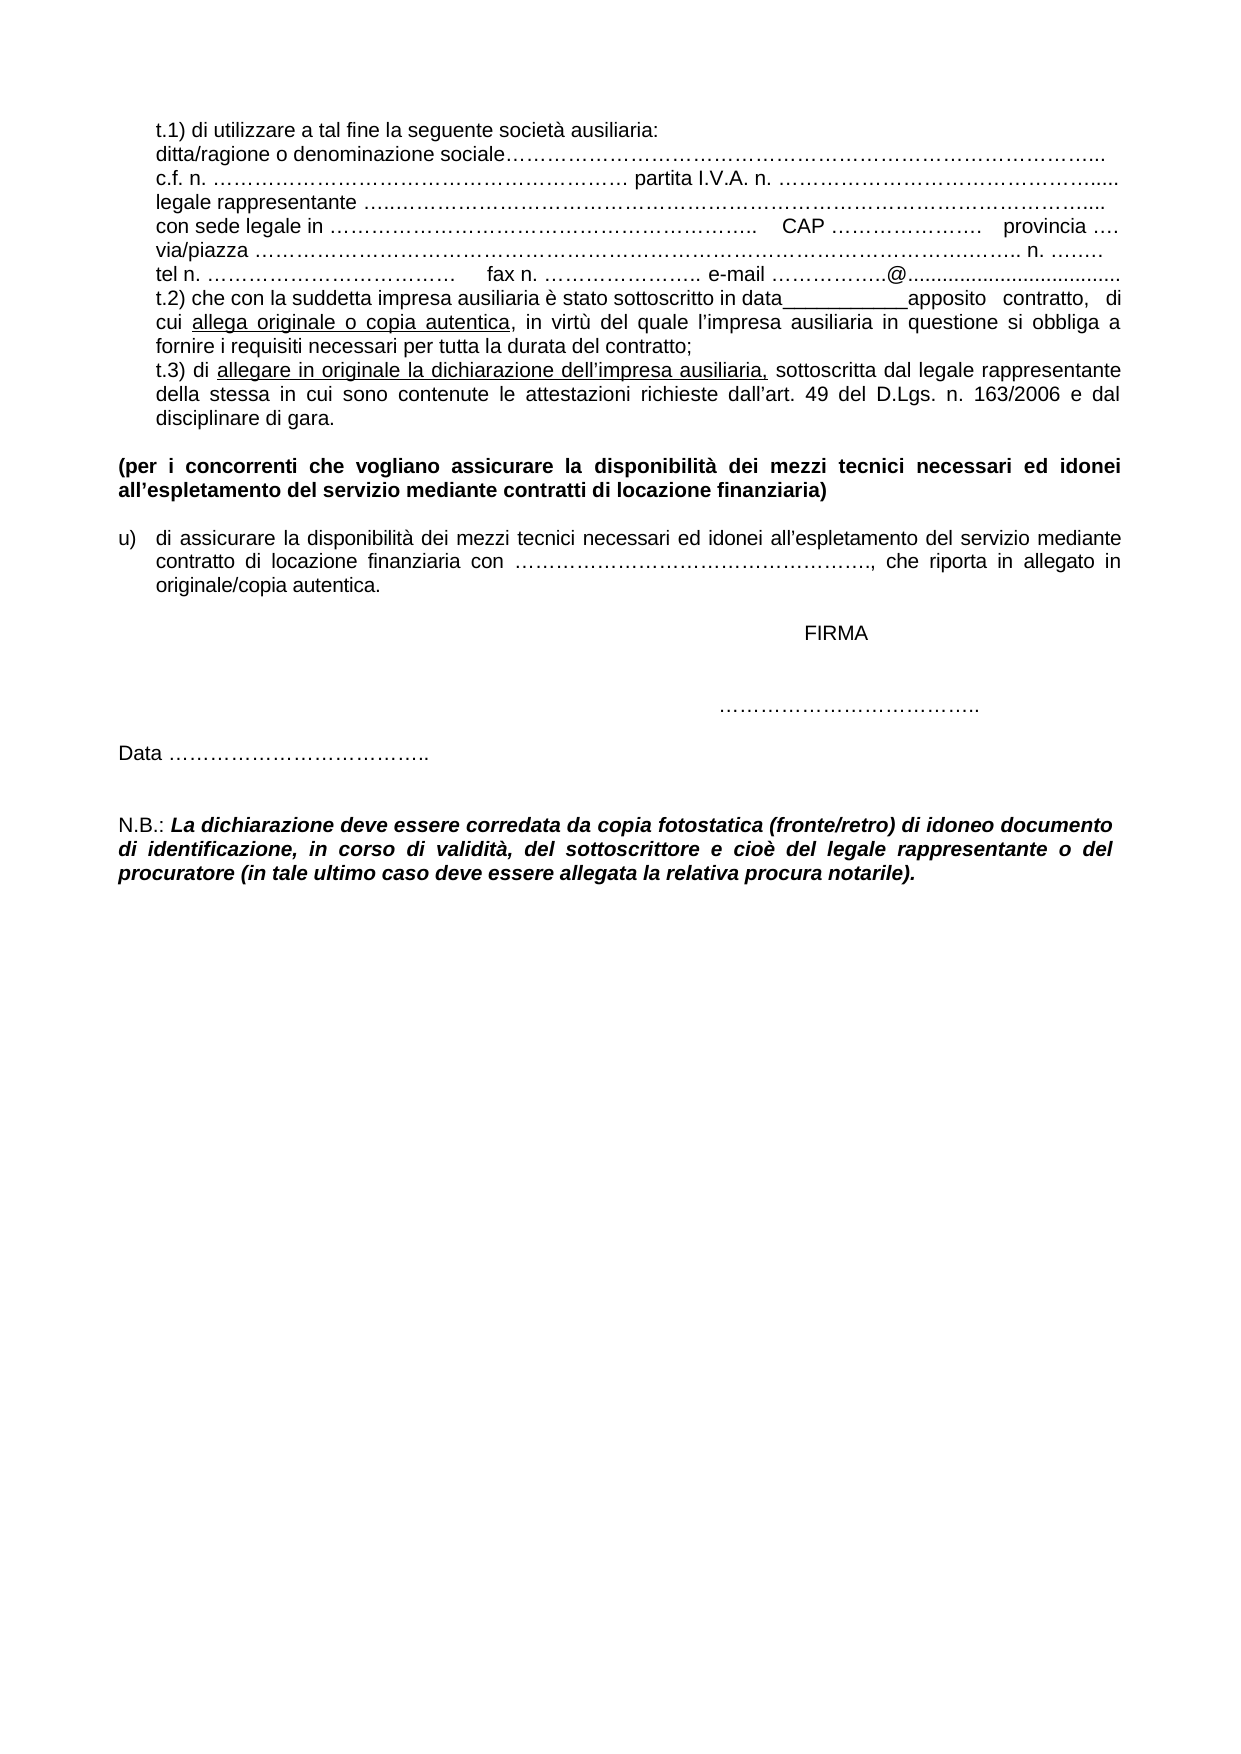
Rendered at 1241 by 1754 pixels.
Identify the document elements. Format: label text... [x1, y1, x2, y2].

text FIRMA [118, 621, 1127, 645]
text Data ……………………………….. [118, 741, 859, 765]
text via/piazza ………………………………………………………………………………………….…….. n. ….…. [156, 238, 1122, 262]
text t.1) di utilizzare a tal fine la seguente società ausiliaria: [156, 118, 1122, 142]
text N.B.: La dichiarazione deve essere corredata da copia fotostatica (fronte/retro) di idoneo documento di identificazione, in corso di validità, del sottoscrittore e cioè del legale rappresentante o del procuratore (in tale ultimo caso deve essere allegata la relativa procura notarile). [118, 813, 1114, 885]
text t.3) di allegare in originale la dichiarazione dell’impresa ausiliaria, sottoscritta dal legale rappresentante della stessa in cui sono contenute le attestazioni richieste dall’art. 49 del D.Lgs. n. 163/2006 e dal disciplinare di gara. [156, 358, 1122, 429]
text t.2) che con la suddetta impresa ausiliaria è stato sottoscritto in data apposito contratto, di cui allega originale o copia autentica, in virtù del quale l’impresa ausiliaria in questione si obbliga a fornire i requisiti necessari per tutta la durata del contratto; [156, 286, 1122, 358]
text c.f. n. …………………………………………………… partita I.V.A. n. ………………………………………..... [156, 166, 1122, 190]
text legale rappresentante …..……………………………………………………………………………………….... [156, 190, 1122, 214]
list di assicurare la disponibilità dei mezzi tecnici necessari ed idonei all’espletamento del servizio mediante contratto di locazione finanziaria con ……………………………………………., che riporta in allegato in originale/copia autentica. [118, 525, 1122, 597]
text tel n. ……………………………… fax n. ………………….. e-mail ……………..@..................................... [156, 262, 1122, 286]
text ……………………………….. [643, 693, 1127, 717]
text (per i concorrenti che vogliano assicurare la disponibilità dei mezzi tecnici necessari ed idonei all’espletamento del servizio mediante contratti di locazione finanziaria) [118, 453, 1122, 501]
text ditta/ragione o denominazione sociale…………………………………………………………………………... [156, 142, 1122, 166]
text con sede legale in …………………………………………………….. CAP …………………. provincia …. [156, 214, 1122, 238]
